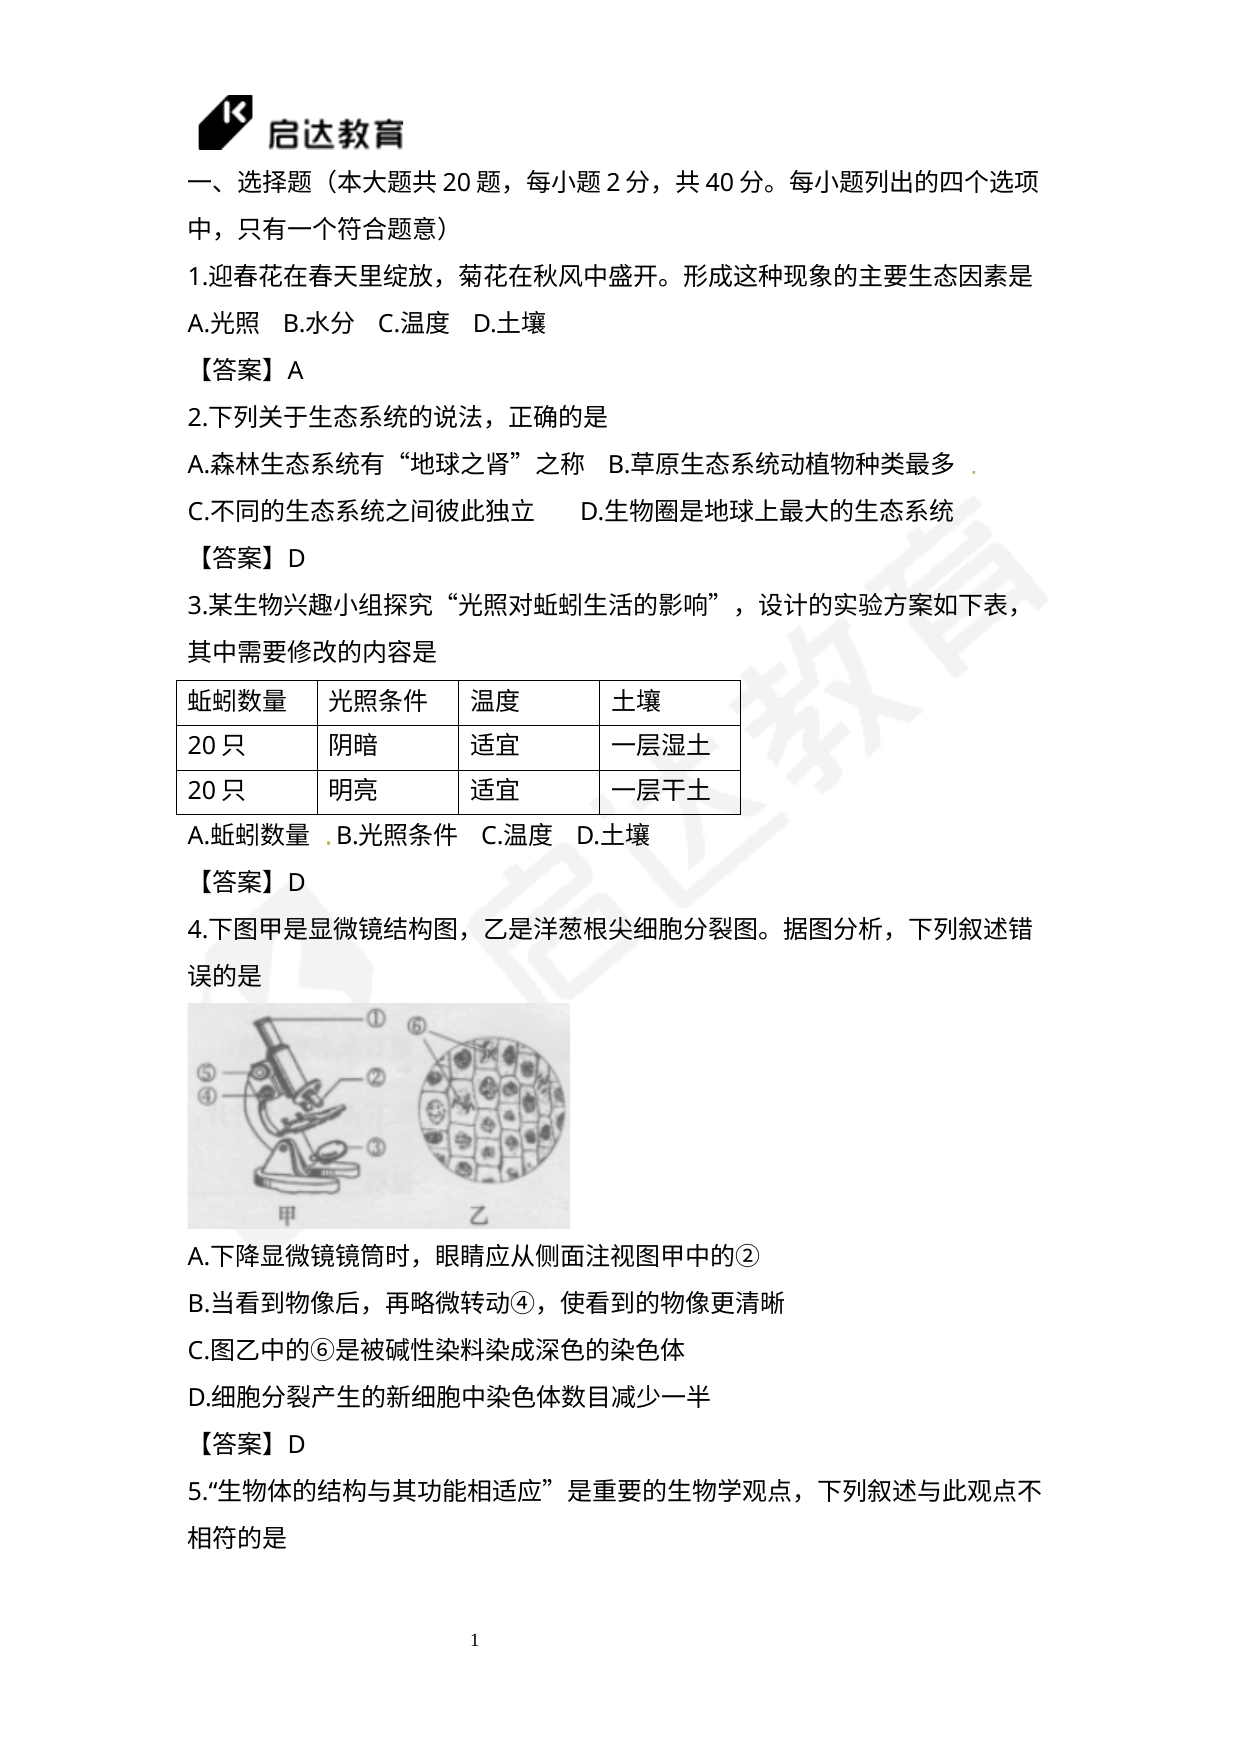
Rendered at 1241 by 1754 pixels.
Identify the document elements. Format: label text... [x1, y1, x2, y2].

text 1.迎春花在春天里绽放，菊花在秋风中盛开。形成这种现象的主要生态因素是 [187, 256, 1053, 292]
text A.森林生态系统有“地球之肾”之称 B.草原生态系统动植物种类最多 [187, 444, 1053, 481]
table_cell 20只 [177, 771, 317, 814]
table_cell 20只 [177, 726, 317, 769]
text C.不同的生态系统之间彼此独立 D.生物圈是地球上最大的生态系统 [187, 492, 1053, 528]
picture [187, 1003, 571, 1229]
picture [198, 95, 404, 150]
table_cell 阴暗 [318, 726, 458, 769]
text 【答案】D [187, 539, 1053, 575]
text D.细胞分裂产生的新细胞中染色体数目减少一半 [187, 1377, 1053, 1414]
text 【答案】D [187, 862, 1053, 899]
table_cell 一层干土 [600, 771, 740, 814]
table_cell 适宜 [459, 771, 599, 814]
text 5.“生物体的结构与其功能相适应”是重要的生物学观点，下列叙述与此观点不相符的是 [187, 1472, 1053, 1555]
table_header 温度 [459, 681, 599, 725]
table_header 蚯蚓数量 [177, 681, 317, 725]
text C.图乙中的⑥是被碱性染料染成深色的染色体 [187, 1330, 1053, 1367]
table_header 土壤 [600, 681, 740, 725]
text B.当看到物像后，再略微转动④，使看到的物像更清晰 [187, 1283, 1053, 1319]
text 3.某生物兴趣小组探究“光照对蚯蚓生活的影响”，设计的实验方案如下表，其中需要修改的内容是 [187, 586, 1053, 669]
table_cell 一层湿土 [600, 726, 740, 769]
text 一、选择题（本大题共20题，每小题2分，共40分。每小题列出的四个选项中，只有一个符合题意） [187, 162, 1053, 245]
text 【答案】D [187, 1424, 1053, 1461]
table_header 光照条件 [318, 681, 458, 725]
text A.下降显微镜镜筒时，眼睛应从侧面注视图甲中的② [187, 1236, 1053, 1272]
text A.光照 B.水分 C.温度 D.土壤 [187, 303, 1053, 339]
table_cell 明亮 [318, 771, 458, 814]
text 2.下列关于生态系统的说法，正确的是 [187, 397, 1053, 434]
text 【答案】A [187, 350, 1053, 387]
text 4.下图甲是显微镜结构图，乙是洋葱根尖细胞分裂图。据图分析，下列叙述错误的是 [187, 909, 1053, 993]
text A.蚯蚓数量 B.光照条件 C.温度 D.土壤 [187, 815, 1053, 852]
table_cell 适宜 [459, 726, 599, 769]
